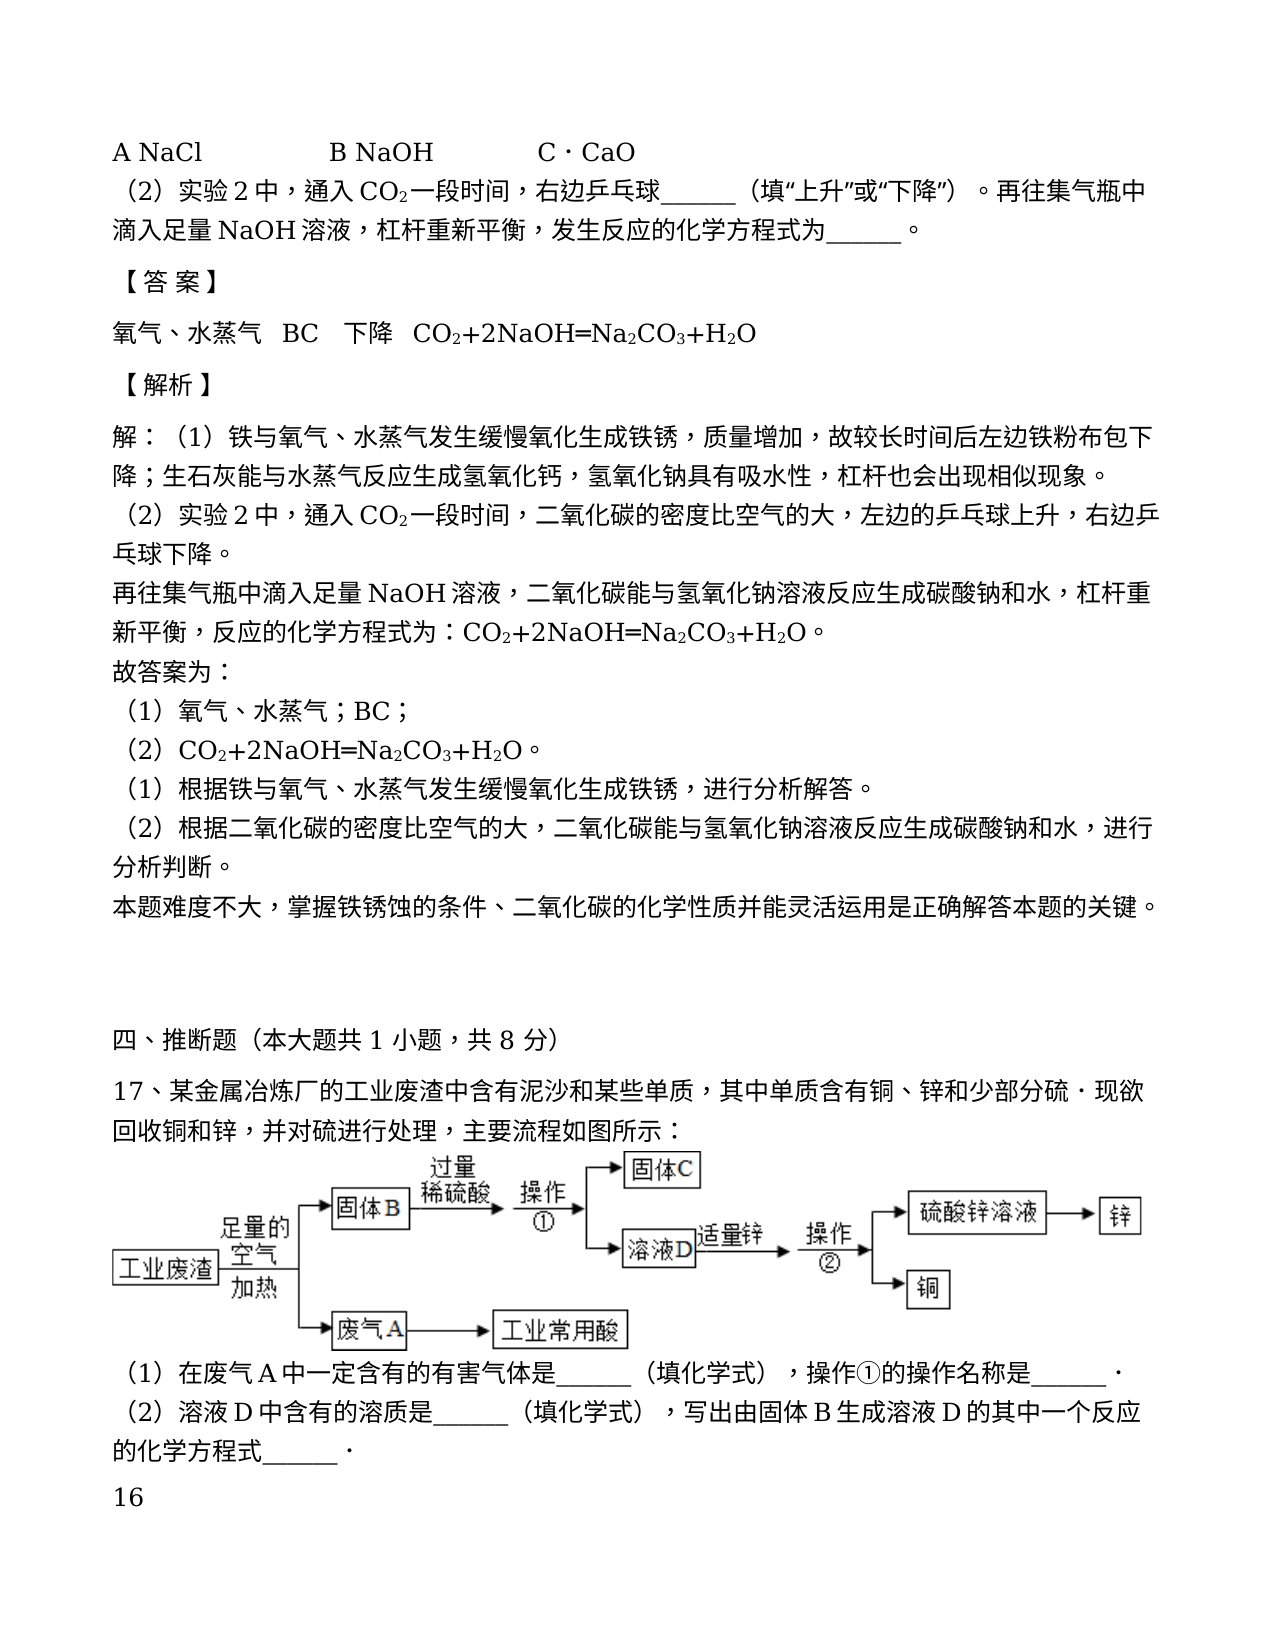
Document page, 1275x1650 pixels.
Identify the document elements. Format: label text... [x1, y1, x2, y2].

picture [112, 1151, 1142, 1351]
text 【 答 案 】 [112, 264, 1163, 298]
text 【 解析 】 [112, 368, 1163, 402]
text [112, 134, 1163, 247]
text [112, 1074, 1163, 1468]
text 氧气、水蒸气 BC 下降 CO2+2NaOH═Na2CO3+H2O [112, 316, 1163, 350]
text 解：（1）铁与氧气、水蒸气发生缓慢氧化生成铁锈，质量增加，故较长时间后左边铁粉布包下降；生石灰能与水蒸气反应生成氢氧化钙，氢氧化钠具有吸水性，杠杆也会出现相似现象。 （2）实验2中，通入CO2一段时间，二氧化碳的密度比空气的大，左边的乒乓球上升，右边乒乓球下降。 再往集气瓶中滴入足量NaOH溶液，二氧化碳能与氢氧化钠溶液反应生成碳酸钠和水，杠杆重新平衡，反应的化学方程式为：CO2+2NaOH═Na2CO3+H2O。 故答案为： （1）氧气、水蒸气；BC； （2）CO2+2NaOH═Na2CO3+H2O。 （1）根据铁与氧气、水蒸气发生缓慢氧化生成铁锈，进行分析解答。 （2）根据二氧化碳的密度比空气的大，二氧化碳能与氢氧化钠溶液反应生成碳酸钠和水，进行分析判断。 本题难度不大，掌握铁锈蚀的条件、二氧化碳的化学性质并能灵活运用是正确解答本题的关键。 [112, 419, 1163, 923]
text 四、推断题（本大题共 1 小题，共 8 分） [112, 1022, 1163, 1056]
